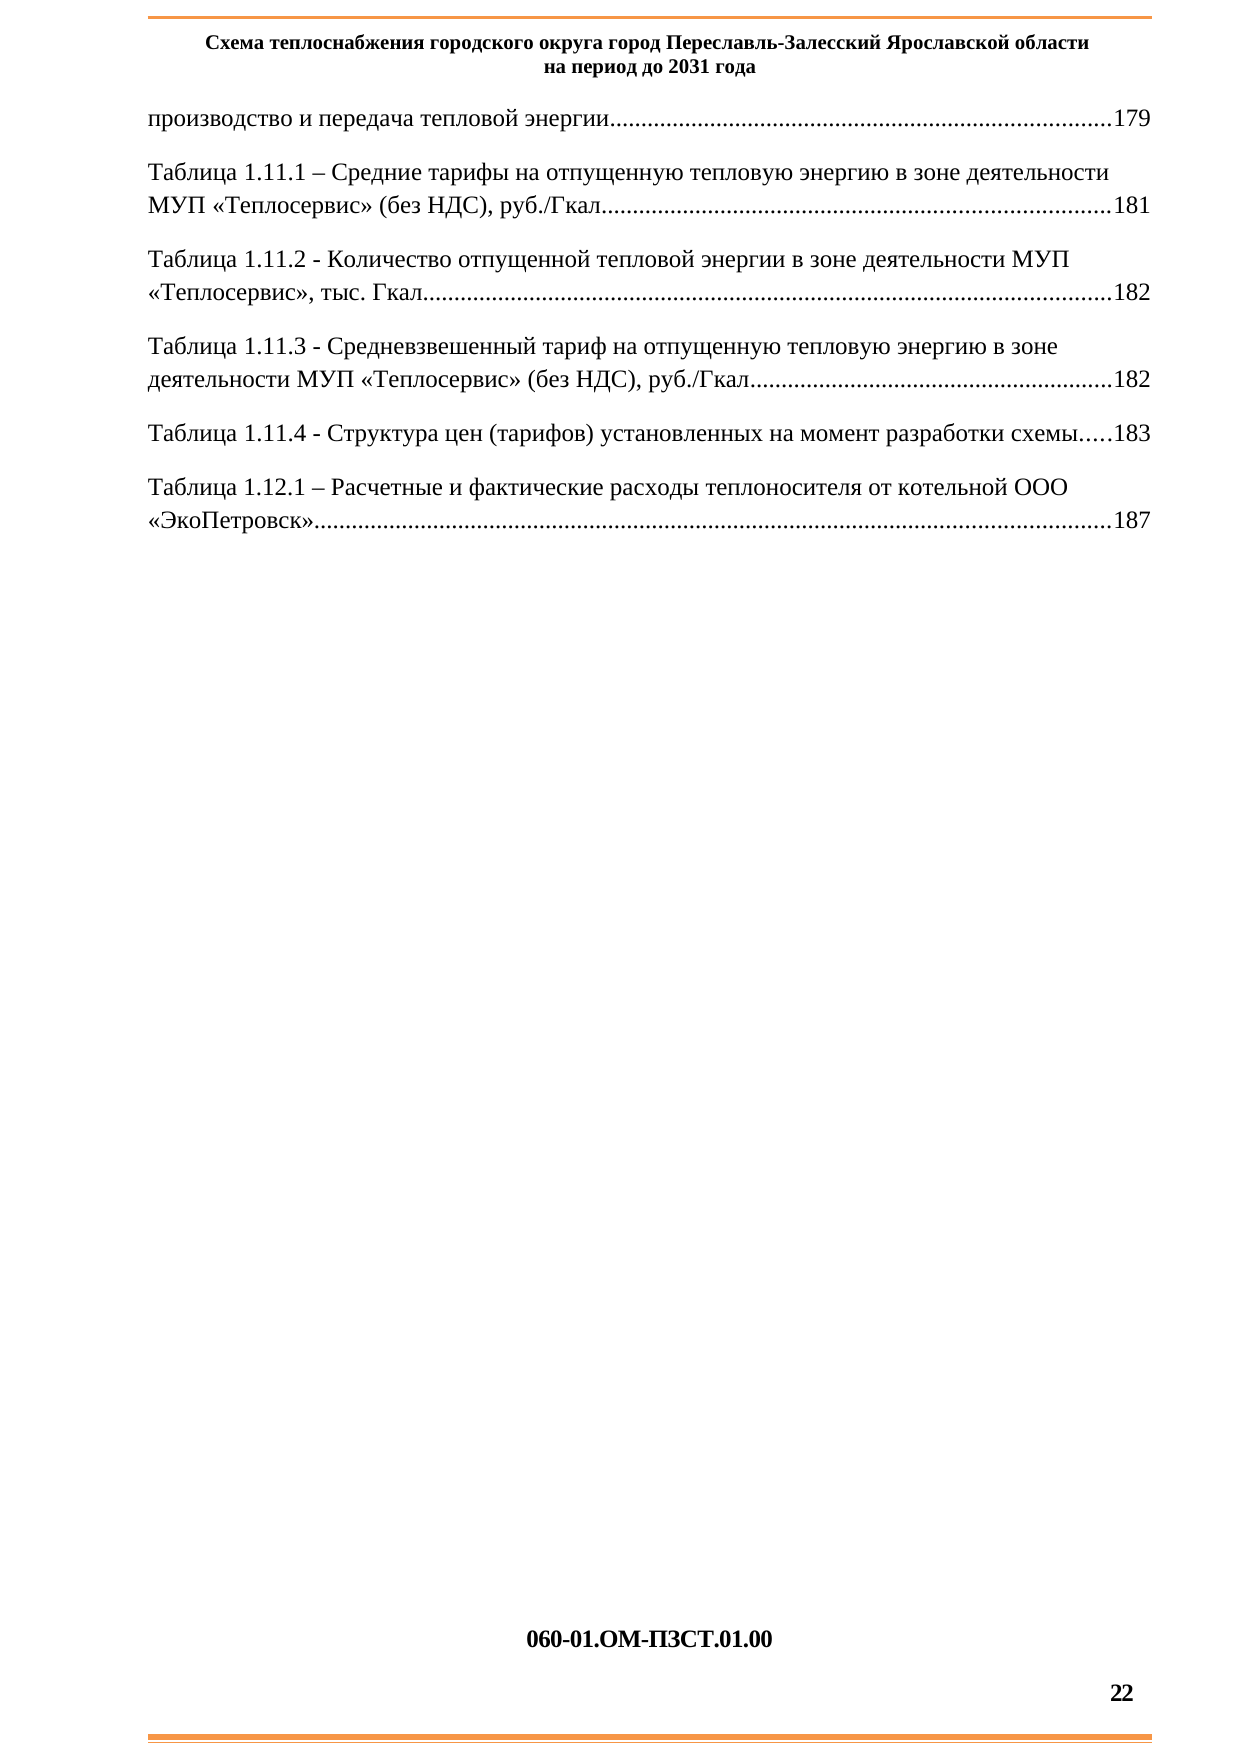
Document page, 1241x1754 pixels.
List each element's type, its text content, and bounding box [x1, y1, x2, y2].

text Таблица 1.11.1 – Средние тарифы на отпущенную тепловую энергию в зоне деятельности МУП «Теплосервис» (без НДС), руб./Гкал 181 [148, 157, 1152, 219]
text Таблица 1.11.2 - Количество отпущенной тепловой энергии в зоне деятельности МУП «Теплосервис», тыс. Гкал 182 [148, 244, 1152, 306]
text Таблица 1.11.3 - Средневзвешенный тариф на отпущенную тепловую энергию в зоне деятельности МУП «Теплосервис» (без НДС), руб./Гкал 182 [148, 331, 1152, 393]
text Таблица 1.12.1 – Расчетные и фактические расходы теплоносителя от котельной ООО «ЭкоПетровск» 187 [148, 472, 1152, 533]
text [148, 103, 1152, 132]
text Таблица 1.11.4 - Структура цен (тарифов) установленных на момент разработки схемы 183 [148, 418, 1152, 447]
